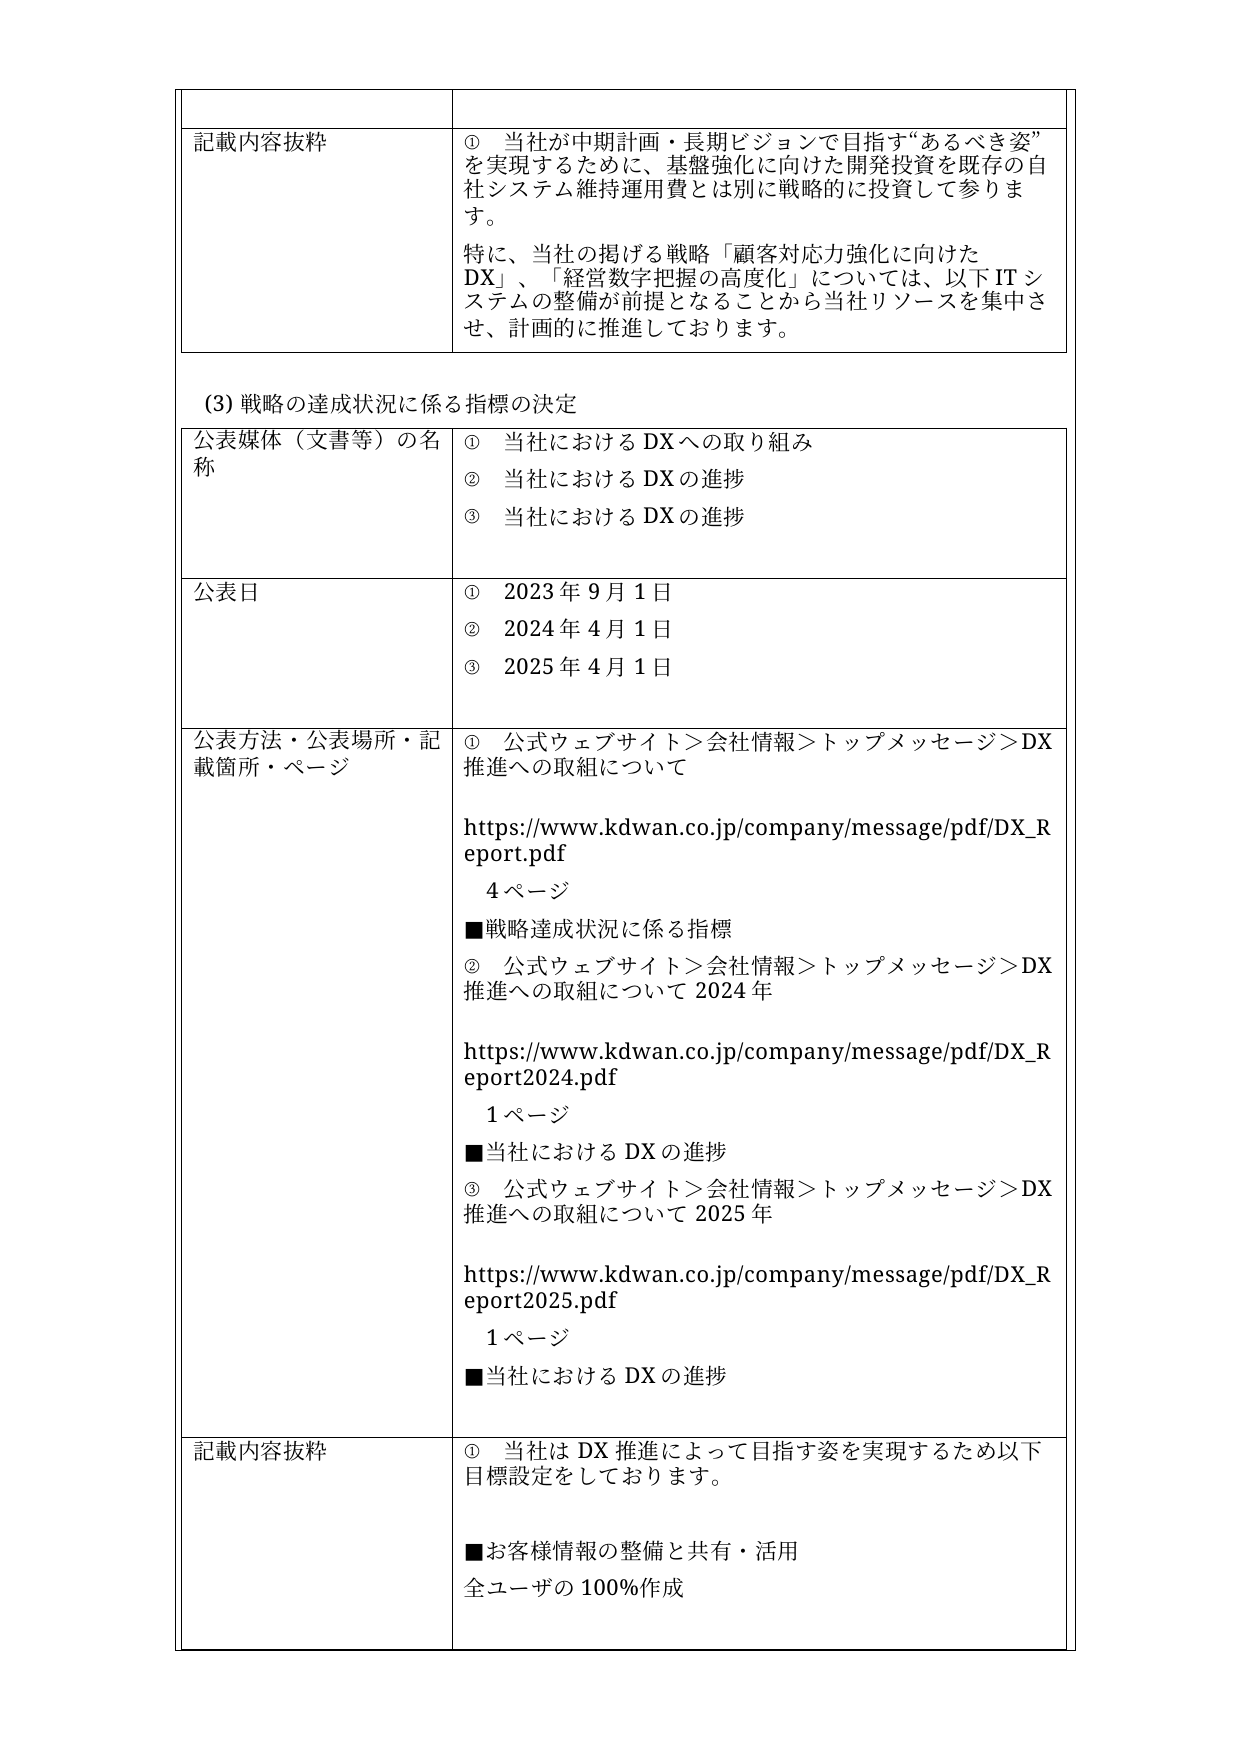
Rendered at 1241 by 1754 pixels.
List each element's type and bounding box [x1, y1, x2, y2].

table_cell [176, 90, 1075, 1650]
